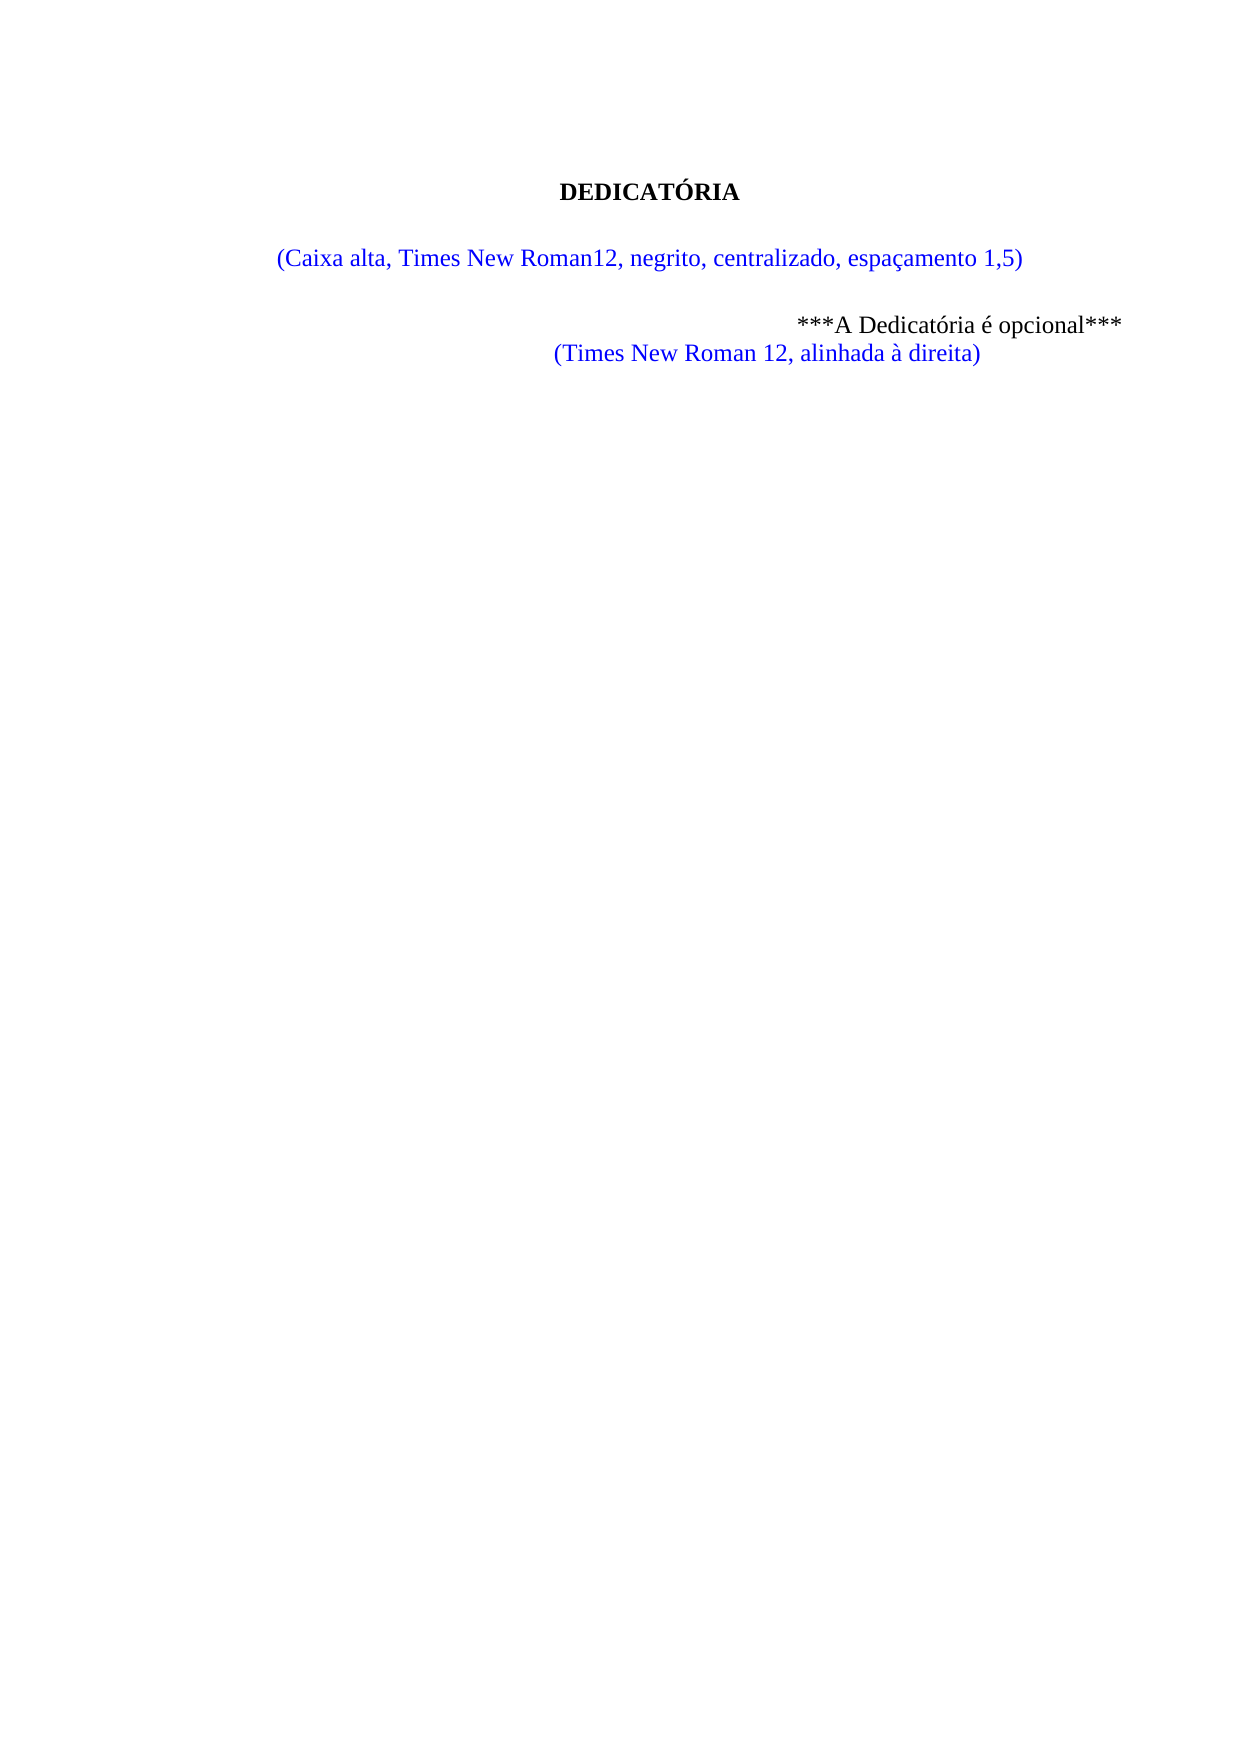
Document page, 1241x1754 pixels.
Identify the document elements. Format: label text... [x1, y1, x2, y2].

text ***A Dedicatória é opcional*** [177, 310, 1122, 338]
text DEDICATÓRIA [177, 177, 1122, 206]
text (Times New Roman 12, alinhada à direita) [177, 338, 1122, 367]
text (Caixa alta, Times New Roman12, negrito, centralizado, espaçamento 1,5) [177, 243, 1122, 272]
